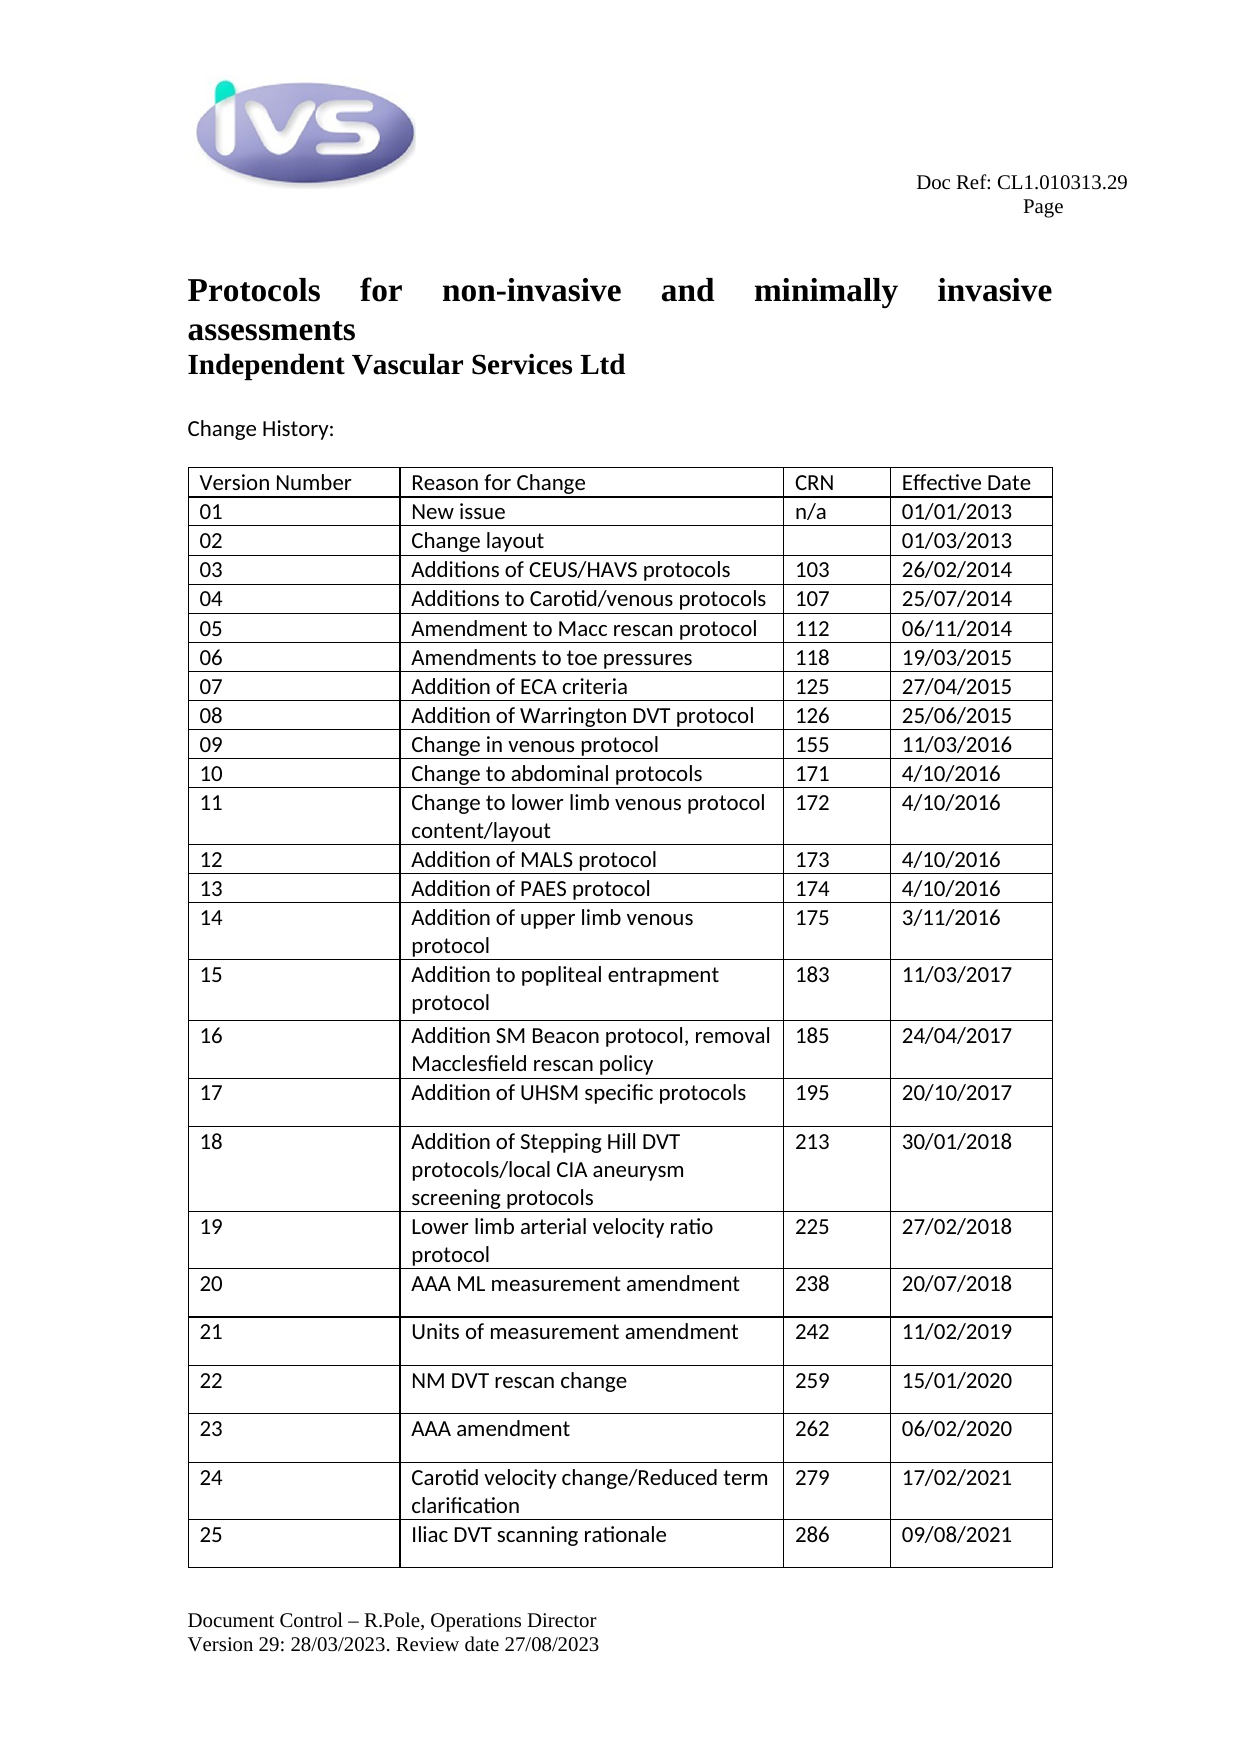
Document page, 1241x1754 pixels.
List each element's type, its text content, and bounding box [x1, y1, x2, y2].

table_cell 112 [784, 614, 890, 642]
table_cell 126 [784, 701, 890, 729]
table_cell 4/10/2016 [891, 845, 1052, 873]
table_cell Addition of upper limb venous protocol [401, 903, 783, 959]
table_cell 11/03/2017 [891, 960, 1052, 1020]
table_cell Units of measurement amendment [401, 1318, 783, 1365]
table_cell 24/04/2017 [891, 1021, 1052, 1077]
table_cell Addition of UHSM specific protocols [401, 1079, 783, 1126]
table_cell New issue [401, 498, 783, 525]
table_cell 172 [784, 788, 890, 844]
text Independent Vascular Services Ltd [187, 347, 1053, 381]
table_cell 12 [189, 845, 399, 873]
table_cell 06/02/2020 [891, 1414, 1052, 1462]
table_cell 04 [189, 585, 399, 613]
table_cell Lower limb arterial velocity ratio protocol [401, 1212, 783, 1268]
table_cell 07 [189, 672, 399, 700]
table_cell 27/04/2015 [891, 672, 1052, 700]
table_cell 25 [189, 1520, 399, 1567]
table_cell Iliac DVT scanning rationale [401, 1520, 783, 1567]
table_cell AAA amendment [401, 1414, 783, 1462]
table_cell 20/10/2017 [891, 1079, 1052, 1126]
table_cell 20 [189, 1269, 399, 1316]
table_cell 175 [784, 903, 890, 959]
table_cell Change layout [401, 526, 783, 554]
table_cell 02 [189, 526, 399, 554]
table_cell 17 [189, 1079, 399, 1126]
table_cell 05 [189, 614, 399, 642]
table_cell 14 [189, 903, 399, 959]
table_cell 18 [189, 1127, 399, 1211]
table_cell Addition of PAES protocol [401, 874, 783, 902]
table_cell Change to abdominal protocols [401, 759, 783, 787]
text Protocols for non-invasive and minimally invasive assessments [187, 271, 1053, 347]
table_cell Addition of Warrington DVT protocol [401, 701, 783, 729]
table_cell 17/02/2021 [891, 1463, 1052, 1519]
table_cell Addition of ECA criteria [401, 672, 783, 700]
table_cell 01 [189, 498, 399, 525]
table_cell 24 [189, 1463, 399, 1519]
table_cell 11/03/2016 [891, 730, 1052, 758]
table_cell 06 [189, 643, 399, 671]
table_cell NM DVT rescan change [401, 1366, 783, 1413]
table_cell 183 [784, 960, 890, 1020]
table_cell 09 [189, 730, 399, 758]
table_cell 27/02/2018 [891, 1212, 1052, 1268]
table_cell 103 [784, 556, 890, 583]
table_cell Addition SM Beacon protocol, removal Macclesfield rescan policy [401, 1021, 783, 1077]
table_cell 15/01/2020 [891, 1366, 1052, 1413]
table_cell 4/10/2016 [891, 874, 1052, 902]
table_cell 125 [784, 672, 890, 700]
table_cell 279 [784, 1463, 890, 1519]
table_cell AAA ML measurement amendment [401, 1269, 783, 1316]
table_cell Additions of CEUS/HAVS protocols [401, 556, 783, 583]
table_cell 171 [784, 759, 890, 787]
table_cell n/a [784, 498, 890, 525]
table_cell 11 [189, 788, 399, 844]
table_cell 21 [189, 1318, 399, 1365]
table_cell 16 [189, 1021, 399, 1077]
table_cell 09/08/2021 [891, 1520, 1052, 1567]
table_header Effective Date [891, 468, 1052, 496]
table_cell 213 [784, 1127, 890, 1211]
table_cell 25/06/2015 [891, 701, 1052, 729]
picture [187, 75, 416, 189]
table_cell 286 [784, 1520, 890, 1567]
table_cell Amendments to toe pressures [401, 643, 783, 671]
table_cell 242 [784, 1318, 890, 1365]
table_cell 185 [784, 1021, 890, 1077]
table_cell 01/01/2013 [891, 498, 1052, 525]
table_cell 174 [784, 874, 890, 902]
table_header CRN [784, 468, 890, 496]
table_cell 259 [784, 1366, 890, 1413]
table_cell 01/03/2013 [891, 526, 1052, 554]
table_cell 25/07/2014 [891, 585, 1052, 613]
table_cell 19 [189, 1212, 399, 1268]
table_cell Addition to popliteal entrapment protocol [401, 960, 783, 1020]
table_cell 107 [784, 585, 890, 613]
table_cell Amendment to Macc rescan protocol [401, 614, 783, 642]
table_cell 03 [189, 556, 399, 583]
table_cell 08 [189, 701, 399, 729]
table_cell [784, 526, 890, 554]
table_cell Carotid velocity change/Reduced term clarification [401, 1463, 783, 1519]
table_cell Addition of MALS protocol [401, 845, 783, 873]
table_cell 238 [784, 1269, 890, 1316]
table_cell 173 [784, 845, 890, 873]
table_cell 155 [784, 730, 890, 758]
table_cell 19/03/2015 [891, 643, 1052, 671]
table_cell 23 [189, 1414, 399, 1462]
table_cell 22 [189, 1366, 399, 1413]
table_cell 11/02/2019 [891, 1318, 1052, 1365]
table_cell Change in venous protocol [401, 730, 783, 758]
table_cell 262 [784, 1414, 890, 1462]
table_cell 13 [189, 874, 399, 902]
table_cell Change to lower limb venous protocol content/layout [401, 788, 783, 844]
table_cell 30/01/2018 [891, 1127, 1052, 1211]
table_cell 195 [784, 1079, 890, 1126]
table_cell Additions to Carotid/venous protocols [401, 585, 783, 613]
table_cell 118 [784, 643, 890, 671]
table_cell 15 [189, 960, 399, 1020]
table_cell 26/02/2014 [891, 556, 1052, 583]
table_header Reason for Change [401, 468, 783, 496]
table_cell 10 [189, 759, 399, 787]
table_cell 20/07/2018 [891, 1269, 1052, 1316]
table_cell 06/11/2014 [891, 614, 1052, 642]
table_cell Addition of Stepping Hill DVT protocols/local CIA aneurysm screening protocols [401, 1127, 783, 1211]
table_cell 4/10/2016 [891, 759, 1052, 787]
table_header Version Number [189, 468, 399, 496]
text Change History: [187, 414, 1053, 442]
table_cell 4/10/2016 [891, 788, 1052, 844]
table_cell 225 [784, 1212, 890, 1268]
table_cell 3/11/2016 [891, 903, 1052, 959]
